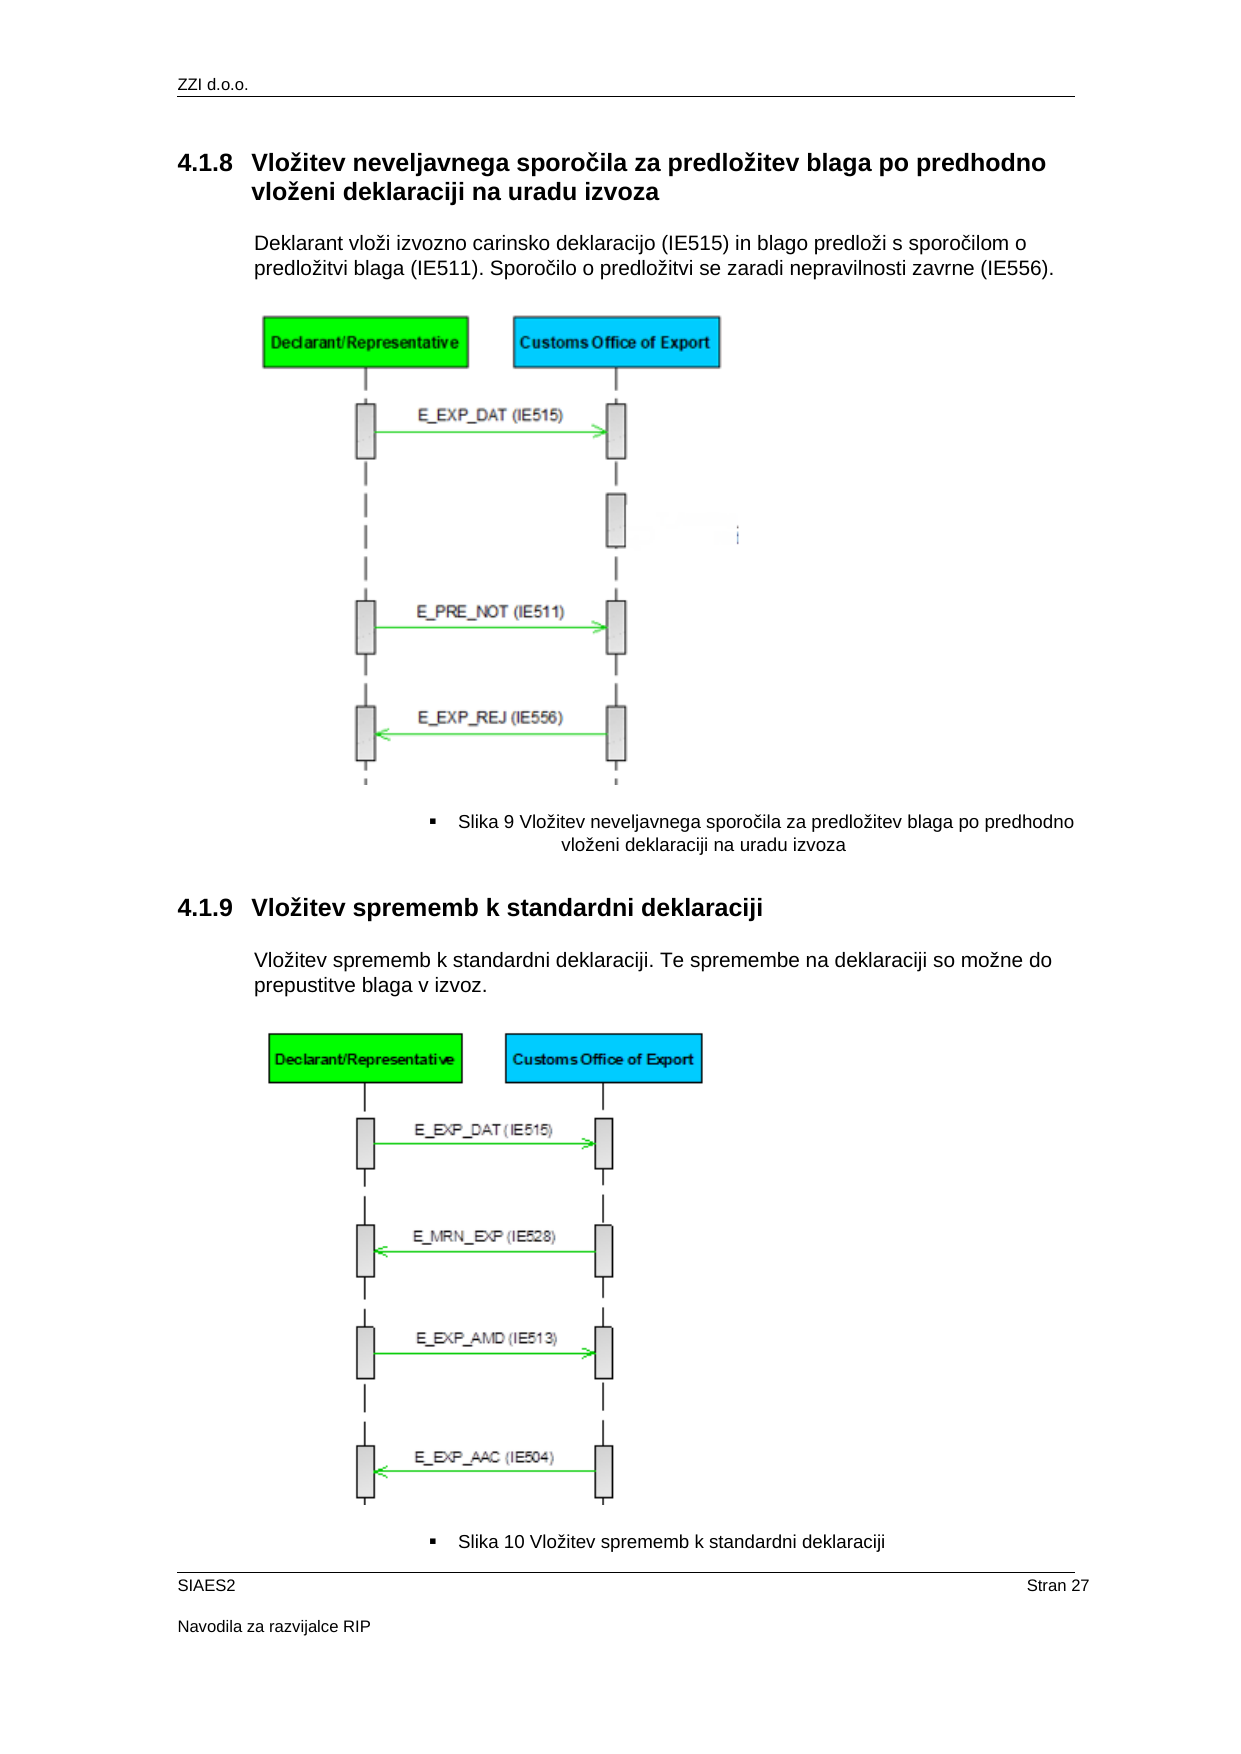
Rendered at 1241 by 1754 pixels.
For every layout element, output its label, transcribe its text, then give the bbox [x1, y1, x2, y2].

picture [253, 1022, 717, 1505]
text Slika 9 Vložitev neveljavnega sporočila za predložitev blaga po predhodno vloženi deklaraciji na uradu izvoza [428, 810, 1075, 856]
text Slika 10 Vložitev sprememb k standardni deklaraciji [428, 1530, 1075, 1553]
text Vložitev sprememb k standardni deklaraciji. Te spremembe na deklaraciji so možne do prepustitve blaga v izvoz. [254, 947, 1075, 997]
text Deklarant vloži izvozno carinsko deklaracijo (IE515) in blago predloži s sporočilom o predložitvi blaga (IE511). Sporočilo o predložitvi se zaradi nepravilnosti zavrne (IE556). [254, 230, 1075, 280]
subtitle Vložitev sprememb k standardni deklaraciji [177, 893, 1075, 922]
subtitle Vložitev neveljavnega sporočila za predložitev blaga po predhodno vloženi deklaraciji na uradu izvoza [177, 148, 1075, 205]
picture [253, 305, 739, 785]
